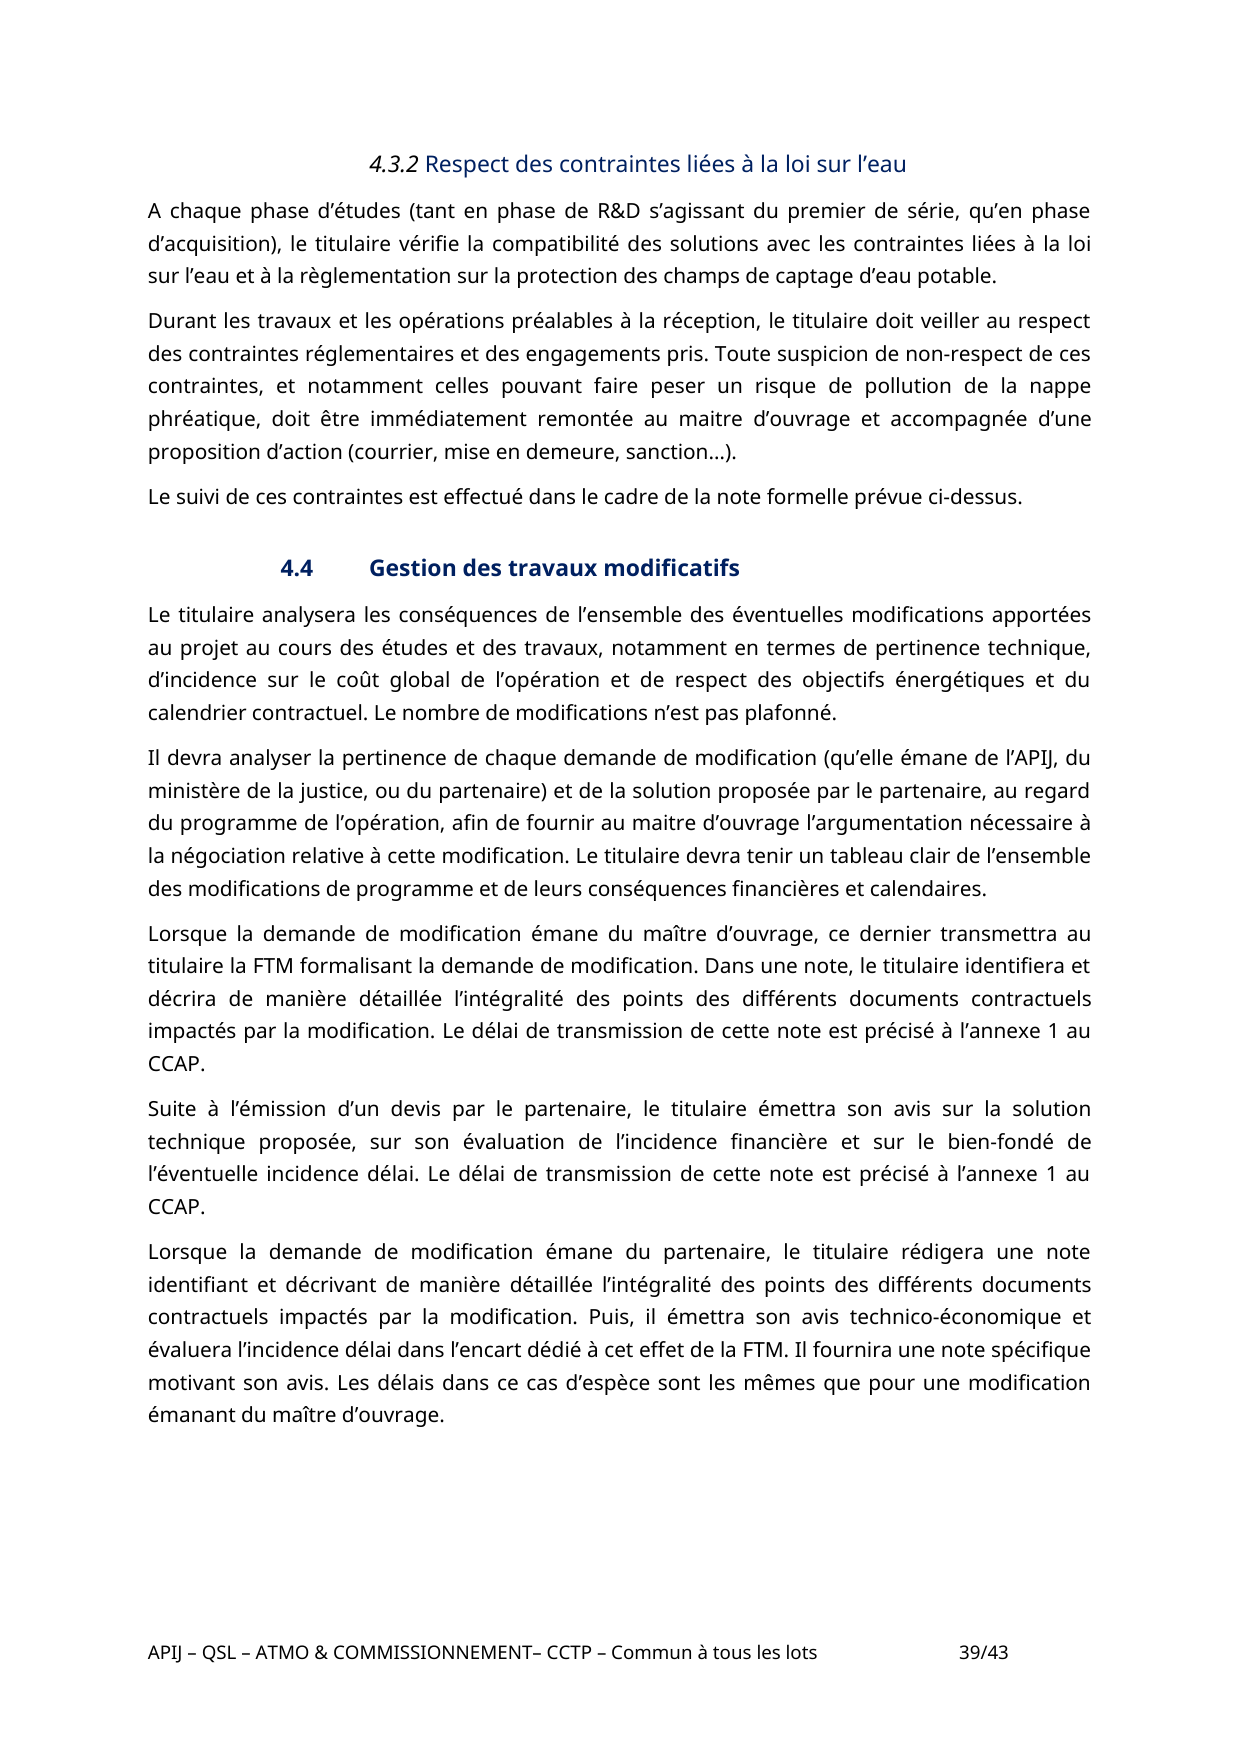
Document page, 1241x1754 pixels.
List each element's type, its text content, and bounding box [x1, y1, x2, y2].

text Lorsque la demande de modification émane du maître d’ouvrage, ce dernier transmettra au titulaire la FTM formalisant la demande de modification. Dans une note, le titulaire identifiera et décrira de manière détaillée l’intégralité des points des différents documents contractuels impactés par la modification. Le délai de transmission de cette note est précisé à l’annexe 1 au CCAP. [148, 919, 1093, 1078]
subtitle Gestion des travaux modificatifs [280, 552, 1093, 583]
text Durant les travaux et les opérations préalables à la réception, le titulaire doit veiller au respect des contraintes réglementaires et des engagements pris. Toute suspicion de non-respect de ces contraintes, et notamment celles pouvant faire peser un risque de pollution de la nappe phréatique, doit être immédiatement remontée au maitre d’ouvrage et accompagnée d’une proposition d’action (courrier, mise en demeure, sanction…). [148, 306, 1093, 465]
subtitle Respect des contraintes liées à la loi sur l’eau [369, 148, 1093, 179]
text Lorsque la demande de modification émane du partenaire, le titulaire rédigera une note identifiant et décrivant de manière détaillée l’intégralité des points des différents documents contractuels impactés par la modification. Puis, il émettra son avis technico-économique et évaluera l’incidence délai dans l’encart dédié à cet effet de la FTM. Il fournira une note spécifique motivant son avis. Les délais dans ce cas d’espèce sont les mêmes que pour une modification émanant du maître d’ouvrage. [148, 1237, 1093, 1429]
text Il devra analyser la pertinence de chaque demande de modification (qu’elle émane de l’APIJ, du ministère de la justice, ou du partenaire) et de la solution proposée par le partenaire, au regard du programme de l’opération, afin de fournir au maitre d’ouvrage l’argumentation nécessaire à la négociation relative à cette modification. Le titulaire devra tenir un tableau clair de l’ensemble des modifications de programme et de leurs conséquences financières et calendaires. [148, 743, 1093, 902]
text Le suivi de ces contraintes est effectué dans le cadre de la note formelle prévue ci-dessus. [148, 482, 1093, 510]
text Le titulaire analysera les conséquences de l’ensemble des éventuelles modifications apportées au projet au cours des études et des travaux, notamment en termes de pertinence technique, d’incidence sur le coût global de l’opération et de respect des objectifs énergétiques et du calendrier contractuel. Le nombre de modifications n’est pas plafonné. [148, 600, 1093, 727]
text A chaque phase d’études (tant en phase de R&D s’agissant du premier de série, qu’en phase d’acquisition), le titulaire vérifie la compatibilité des solutions avec les contraintes liées à la loi sur l’eau et à la règlementation sur la protection des champs de captage d’eau potable. [148, 196, 1093, 290]
text Suite à l’émission d’un devis par le partenaire, le titulaire émettra son avis sur la solution technique proposée, sur son évaluation de l’incidence financière et sur le bien-fondé de l’éventuelle incidence délai. Le délai de transmission de cette note est précisé à l’annexe 1 au CCAP. [148, 1094, 1093, 1221]
